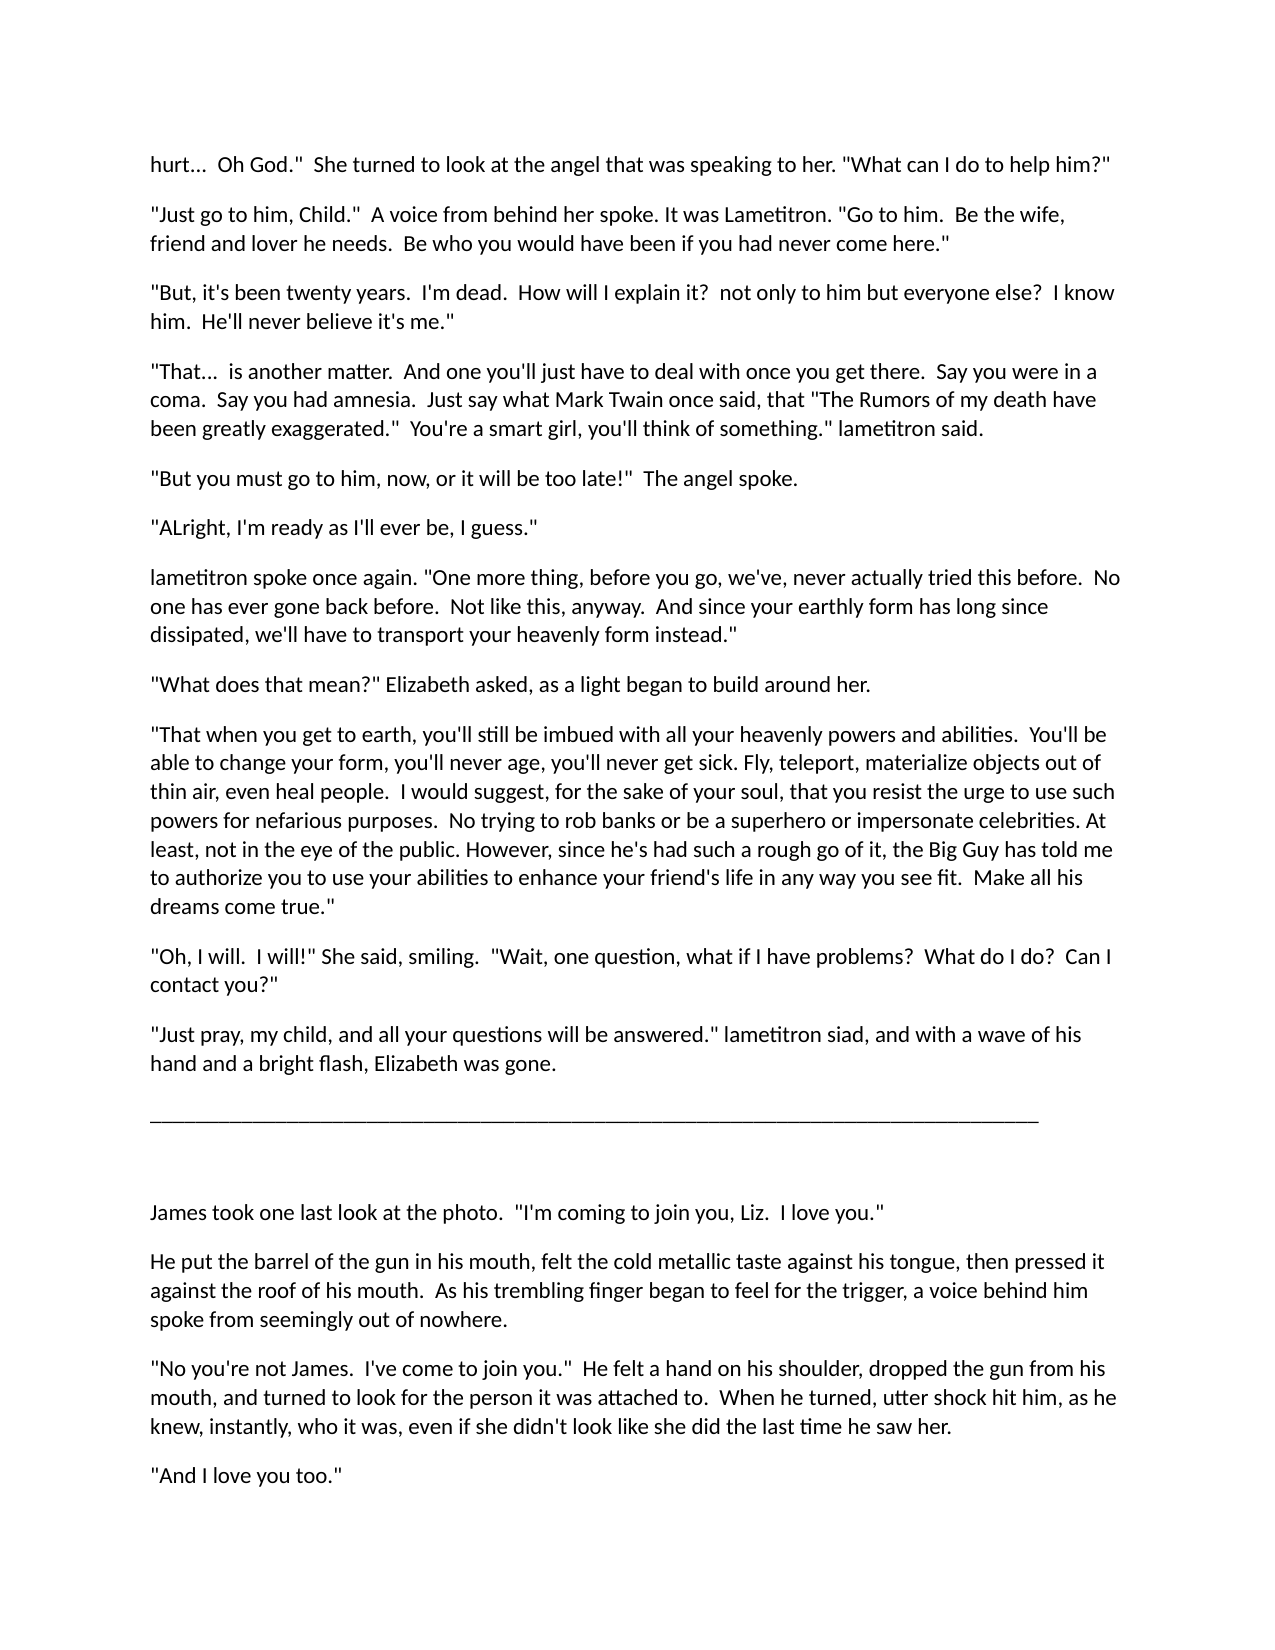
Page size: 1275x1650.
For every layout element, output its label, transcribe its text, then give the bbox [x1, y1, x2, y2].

text "Just go to him, Child." A voice from behind her spoke. It was Lametitron. "Go to him. Be the wife, friend and lover he needs. Be who you would have been if you had never come here." [150, 199, 1125, 257]
text ______________________________________________________________________________ [150, 1098, 1125, 1127]
text He put the barrel of the gun in his mouth, felt the cold metallic taste against his tongue, then pressed it against the roof of his mouth. As his trembling finger began to feel for the trigger, a voice behind him spoke from seemingly out of nowhere. [150, 1247, 1125, 1333]
text "That... is another matter. And one you'll just have to deal with once you get there. Say you were in a coma. Say you had amnesia. Just say what Mark Twain once said, that "The Rumors of my death have been greatly exaggerated." You're a smart girl, you'll think of something." lametitron said. [150, 356, 1125, 442]
text "Just pray, my child, and all your questions will be answered." lametitron siad, and with a wave of his hand and a bright flash, Elizabeth was gone. [150, 1019, 1125, 1077]
text "That when you get to earth, you'll still be imbued with all your heavenly powers and abilities. You'll be able to change your form, you'll never age, you'll never get sick. Fly, teleport, materialize objects out of thin air, even heal people. I would suggest, for the sake of your soul, that you resist the urge to use such powers for nefarious purposes. No trying to rob banks or be a superhero or impersonate celebrities. At least, not in the eye of the public. However, since he's had such a rough go of it, the Big Guy has told me to authorize you to use your abilities to enhance your friend's life in any way you see fit. Make all his dreams come true." [150, 719, 1125, 920]
text "What does that mean?" Elizabeth asked, as a light began to build around her. [150, 669, 1125, 698]
text "ALright, I'm ready as I'll ever be, I guess." [150, 513, 1125, 542]
text "But you must go to him, now, or it will be too late!" The angel spoke. [150, 463, 1125, 492]
text James took one last look at the photo. "I'm coming to join you, Liz. I love you." [150, 1197, 1125, 1226]
text "No you're not James. I've come to join you." He felt a hand on his shoulder, dropped the gun from his mouth, and turned to look for the person it was attached to. When he turned, utter shock hit him, as he knew, instantly, who it was, even if she didn't look like she did the last time he saw her. [150, 1354, 1125, 1440]
text "And I love you too." [150, 1461, 1125, 1489]
text "Oh, I will. I will!" She said, smiling. "Wait, one question, what if I have problems? What do I do? Can I contact you?" [150, 941, 1125, 999]
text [150, 150, 1125, 179]
text lametitron spoke once again. "One more thing, before you go, we've, never actually tried this before. No one has ever gone back before. Not like this, anyway. And since your earthly form has long since dissipated, we'll have to transport your heavenly form instead." [150, 562, 1125, 649]
text "But, it's been twenty years. I'm dead. How will I explain it? not only to him but everyone else? I know him. He'll never believe it's me." [150, 278, 1125, 335]
